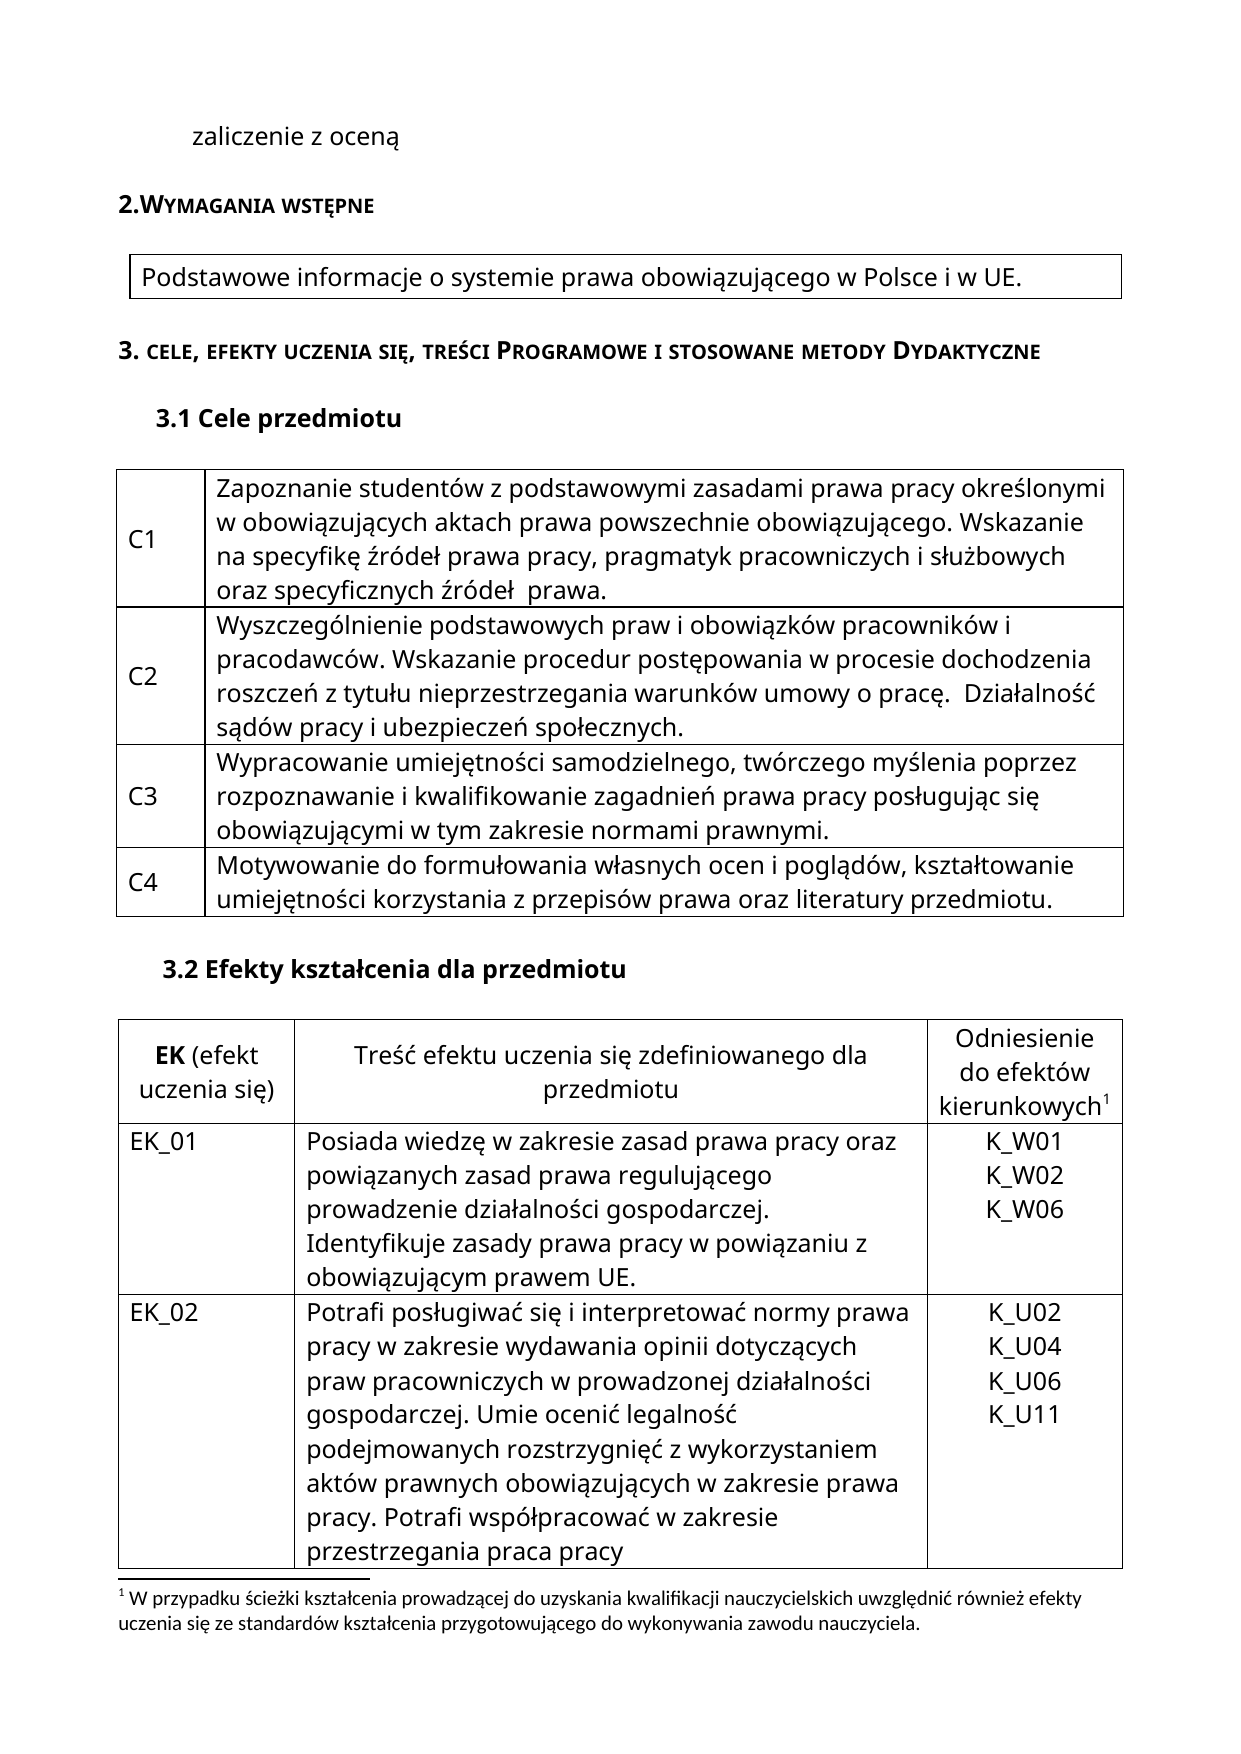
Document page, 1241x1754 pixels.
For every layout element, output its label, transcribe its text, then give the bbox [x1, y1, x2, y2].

table_cell Motywowanie do formułowania własnych ocen i poglądów, kształtowanie umiejętności korzystania z przepisów prawa oraz literatury przedmiotu. [206, 848, 1123, 916]
text 3.2 Efekty kształcenia dla przedmiotu [162, 951, 1122, 985]
table_cell EK_01 [119, 1124, 294, 1294]
table_header Treść efektu uczenia się zdefiniowanego dla przedmiotu [295, 1020, 927, 1123]
table_header Podstawowe informacje o systemie prawa obowiązującego w Polsce i w UE. [131, 255, 1121, 298]
text 2.Wymagania wstępne [118, 186, 1122, 220]
table_header Zapoznanie studentów z podstawowymi zasadami prawa pracy określonymi w obowiązujących aktach prawa powszechnie obowiązującego. Wskazanie na specyfikę źródeł prawa pracy, pragmatyk pracowniczych i służbowych oraz specyficznych źródeł prawa. [206, 470, 1123, 606]
table_header C1 [117, 470, 204, 606]
table_cell C4 [117, 848, 204, 916]
table_cell EK_02 [119, 1295, 294, 1567]
text 3.1 Cele przedmiotu [156, 401, 1122, 435]
table_header Odniesienie do efektów kierunkowych [928, 1020, 1122, 1123]
table_header EK (efekt uczenia się) [119, 1020, 294, 1123]
table_cell K_W01 K_W02 K_W06 [928, 1124, 1122, 1294]
table_cell Posiada wiedzę w zakresie zasad prawa pracy oraz powiązanych zasad prawa regulującego prowadzenie działalności gospodarczej. Identyfikuje zasady prawa pracy w powiązaniu z obowiązującym prawem UE. [295, 1124, 927, 1294]
table_cell K_U02 K_U04 K_U06 K_U11 [928, 1295, 1122, 1567]
table_cell Wyszczególnienie podstawowych praw i obowiązków pracowników i pracodawców. Wskazanie procedur postępowania w procesie dochodzenia roszczeń z tytułu nieprzestrzegania warunków umowy o pracę. Działalność sądów pracy i ubezpieczeń społecznych. [206, 608, 1123, 744]
table_cell Potrafi posługiwać się i interpretować normy prawa pracy w zakresie wydawania opinii dotyczących praw pracowniczych w prowadzonej działalności gospodarczej. Umie ocenić legalność podejmowanych rozstrzygnięć z wykorzystaniem aktów prawnych obowiązujących w zakresie prawa pracy. Potrafi współpracować w zakresie przestrzegania praca pracy [295, 1295, 927, 1567]
text zaliczenie z oceną [118, 118, 1122, 152]
text 3. cele, efekty uczenia się, treści Programowe i stosowane metody Dydaktyczne [118, 333, 1122, 367]
table_cell C3 [117, 745, 204, 847]
table_cell C2 [117, 608, 204, 744]
table_cell Wypracowanie umiejętności samodzielnego, twórczego myślenia poprzez rozpoznawanie i kwalifikowanie zagadnień prawa pracy posługując się obowiązującymi w tym zakresie normami prawnymi. [206, 745, 1123, 847]
